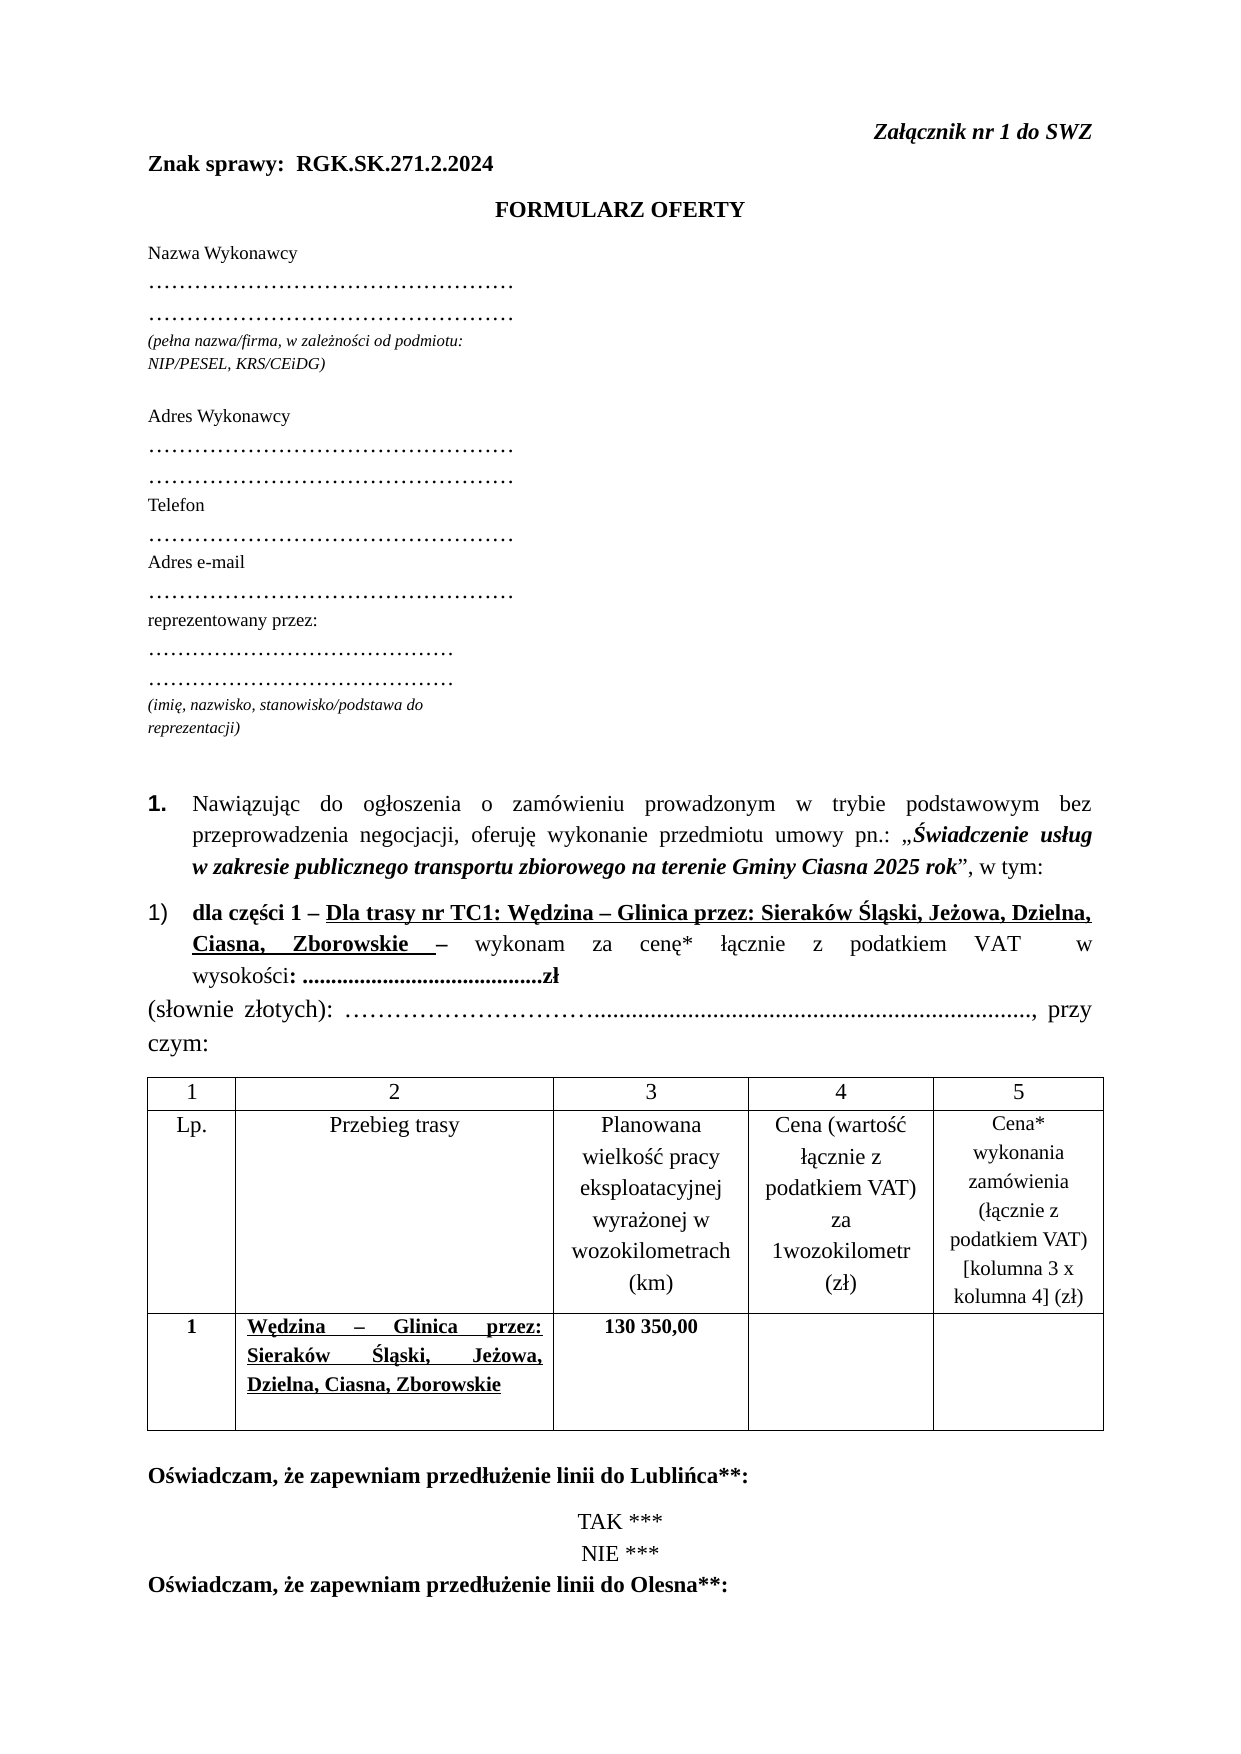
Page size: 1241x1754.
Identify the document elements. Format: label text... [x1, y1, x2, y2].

text TAK *** [148, 1508, 1092, 1534]
text (słownie złotych): …………………………......................................................................, przy czym: [148, 994, 1092, 1057]
text Oświadczam, że zapewniam przedłużenie linii do Lublińca**: [148, 1462, 1092, 1488]
table_cell [749, 1314, 933, 1429]
text (pełna nazwa/firma, w zależności od podmiotu: NIP/PESEL, KRS/CEiDG) [148, 331, 472, 373]
table_header 5 [934, 1078, 1103, 1110]
text Adres Wykonawcy [148, 405, 1092, 427]
text ………………………………………… [148, 299, 1092, 325]
text ………………………………………… [148, 520, 1092, 546]
table_cell [934, 1314, 1103, 1429]
list dla części 1 – Dla trasy nr TC1: Wędzina – Glinica przez: Sieraków Śląski, Jeżowa, Dzielna, Ciasna, Zborowskie – wykonam za cenę* łącznie z podatkiem VAT w wysokości: ..........................................zł [148, 899, 1092, 988]
subtitle Załącznik nr 1 do SWZ [148, 118, 1092, 144]
list Nawiązując do ogłoszenia o zamówieniu prowadzonym w trybie podstawowym bez przeprowadzenia negocjacji, oferuję wykonanie przedmiotu umowy pn.: „Świadczenie usług w zakresie publicznego transportu zbiorowego na terenie Gminy Ciasna 2025 rok”, w tym: [148, 790, 1092, 879]
table_cell Lp. [148, 1111, 235, 1313]
table_cell 1 [148, 1314, 235, 1429]
text (imię, nazwisko, stanowisko/podstawa do reprezentacji) [148, 695, 472, 737]
table_cell Cena (wartość łącznie z podatkiem VAT) za 1wozokilometr (zł) [749, 1111, 933, 1313]
table_header 3 [554, 1078, 748, 1110]
table_cell Wędzina – Glinica przez: Sieraków Śląski, Jeżowa, Dzielna, Ciasna, Zborowskie [236, 1314, 553, 1429]
text ………………………………………… [148, 462, 1092, 489]
table_cell Cena* wykonania zamówienia (łącznie z podatkiem VAT) [kolumna 3 x kolumna 4] (zł) [934, 1111, 1103, 1313]
text Oświadczam, że zapewniam przedłużenie linii do Olesna**: [148, 1571, 1092, 1598]
text Nazwa Wykonawcy [148, 242, 1092, 263]
text reprezentowany przez: [148, 609, 1092, 630]
text Telefon [148, 494, 1092, 516]
table_header 1 [148, 1078, 235, 1110]
text ………………………………………… [148, 431, 1092, 457]
table_header 2 [236, 1078, 553, 1110]
text Adres e-mail [148, 551, 1092, 573]
text ………………………………………… [148, 267, 1092, 294]
table_header 4 [749, 1078, 933, 1110]
table_cell Przebieg trasy [236, 1111, 553, 1313]
text ………………………………………… [148, 577, 1092, 603]
text Znak sprawy: RGK.SK.271.2.2024 [148, 150, 1092, 176]
table_cell Planowana wielkość pracy eksploatacyjnej wyrażonej w wozokilometrach (km) [554, 1111, 748, 1313]
text NIE *** [148, 1540, 1092, 1566]
text FORMULARZ OFERTY [148, 196, 1092, 222]
table_cell 130 350,00 [554, 1314, 748, 1429]
text ………………………………………………………………………… [148, 634, 472, 690]
